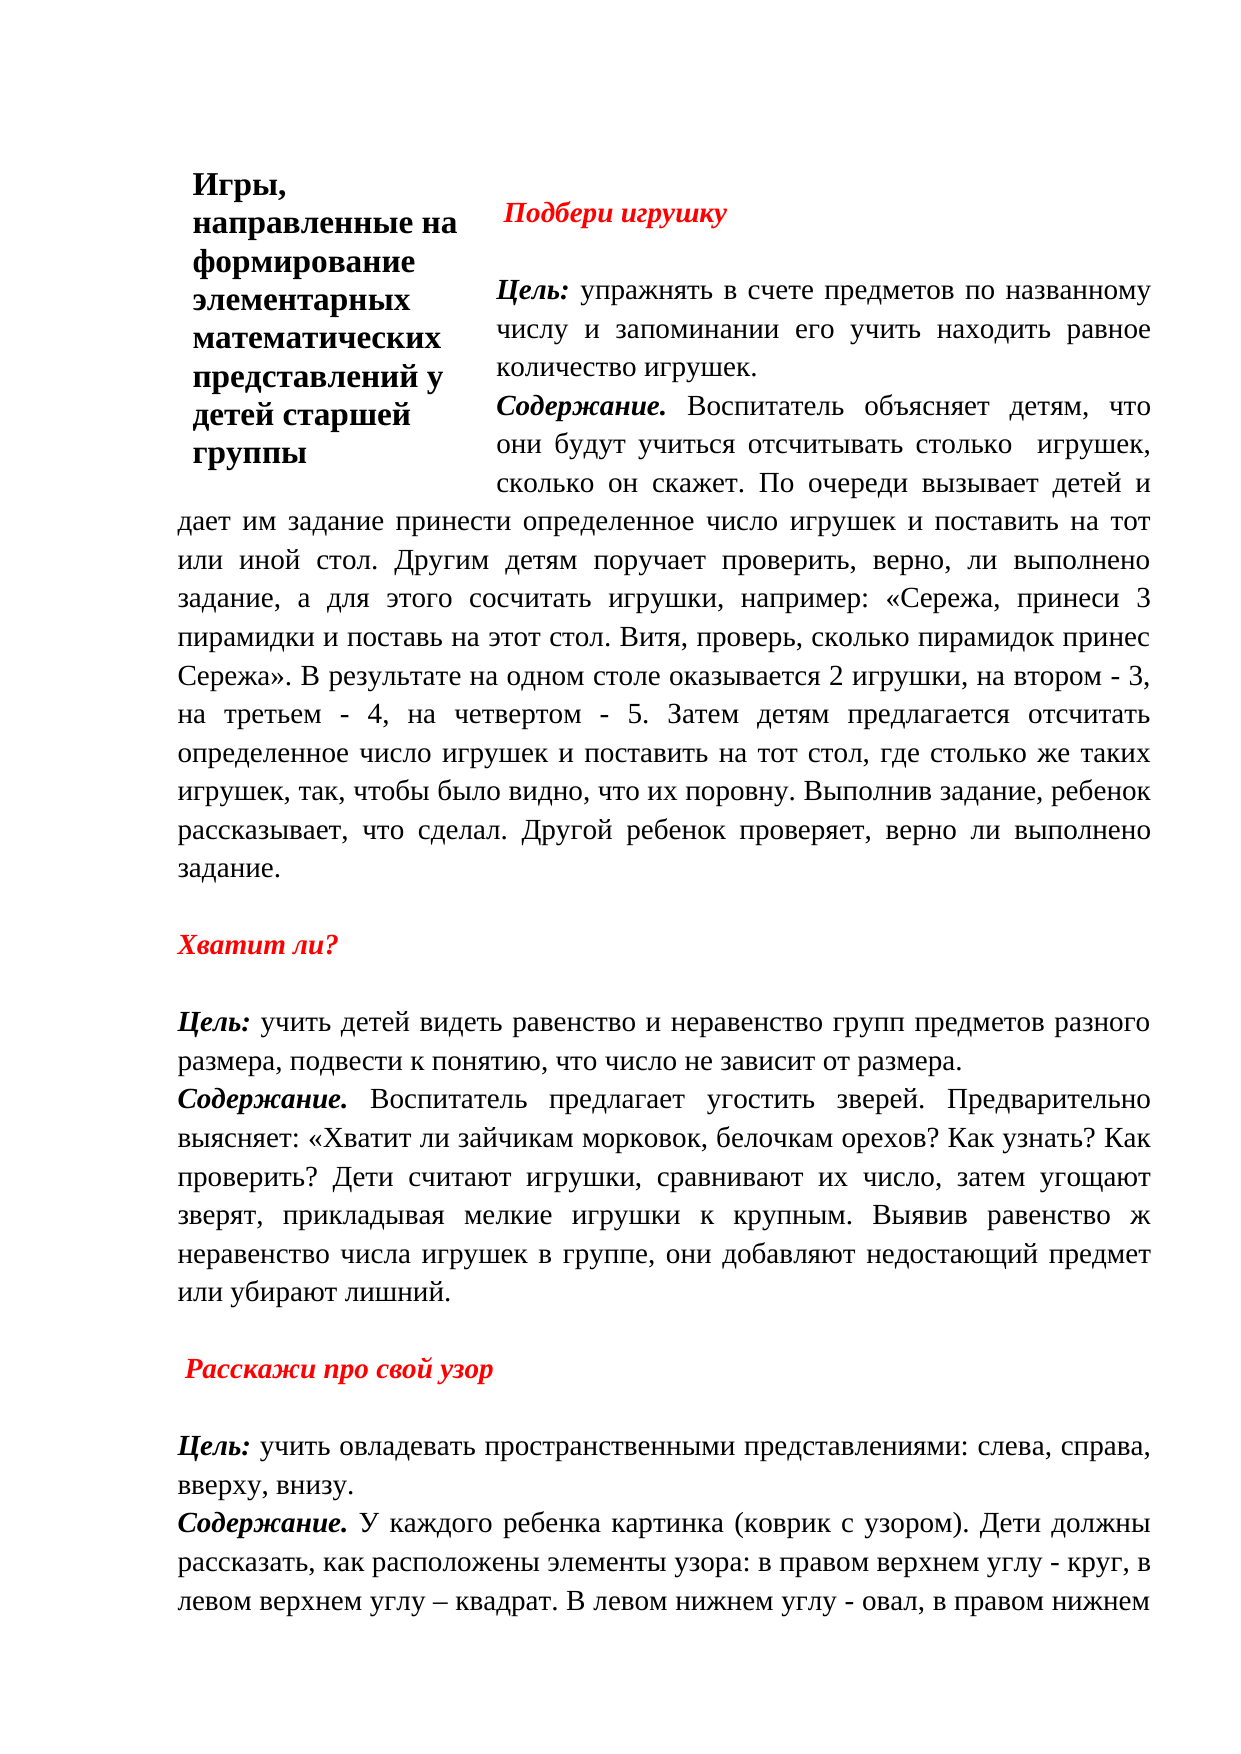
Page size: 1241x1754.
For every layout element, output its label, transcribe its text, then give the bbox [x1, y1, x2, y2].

text Хватит ли? [177, 927, 1152, 961]
text Цель: учить овладевать пространственными представлениями: слева, справа, вверху, внизу. [177, 1428, 1152, 1501]
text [177, 1506, 1152, 1616]
text Подбери игрушку [177, 195, 1152, 229]
text Цель: упражнять в счете предметов по названному числу и запоминании его учить находить равное количество игрушек. [177, 272, 1152, 383]
text Содержание. Воспитатель объясняет детям, что они будут учиться отсчитывать столько игрушек, сколько он скажет. По очереди вызывает детей и дает им задание принести определенное число игрушек и поставить на тот или иной стол. Другим детям поручает проверить, верно, ли выполнено задание, а для этого сосчитать игрушки, например: «Сережа, принеси 3 пирамидки и поставь на этот стол. Витя, проверь, сколько пирамидок принес Сережа». В результате на одном столе оказывается 2 игрушки, на втором - 3, на третьем - 4, на четвертом - 5. Затем детям предлагается отсчитать определенное число игрушек и поставить на тот стол, где столько же таких игрушек, так, чтобы было видно, что их поровну. Выполнив задание, ребенок рассказывает, что сделал. Другой ребенок проверяет, верно ли выполнено задание. [177, 388, 1152, 884]
text Расскажи про свой узор [177, 1351, 1152, 1385]
text Цель: учить детей видеть равенство и неравенство групп предметов разного размера, подвести к понятию, что число не зависит от размера. [177, 1004, 1152, 1077]
text Содержание. Воспитатель предлагает угостить зверей. Предварительно выясняет: «Хватит ли зайчикам морковок, белочкам орехов? Как узнать? Как проверить? Дети считают игрушки, сравнивают их число, затем угощают зверят, прикладывая мелкие игрушки к крупным. Выявив равенство ж неравенство числа игрушек в группе, они добавляют недостающий предмет или убирают лишний. [177, 1082, 1152, 1308]
